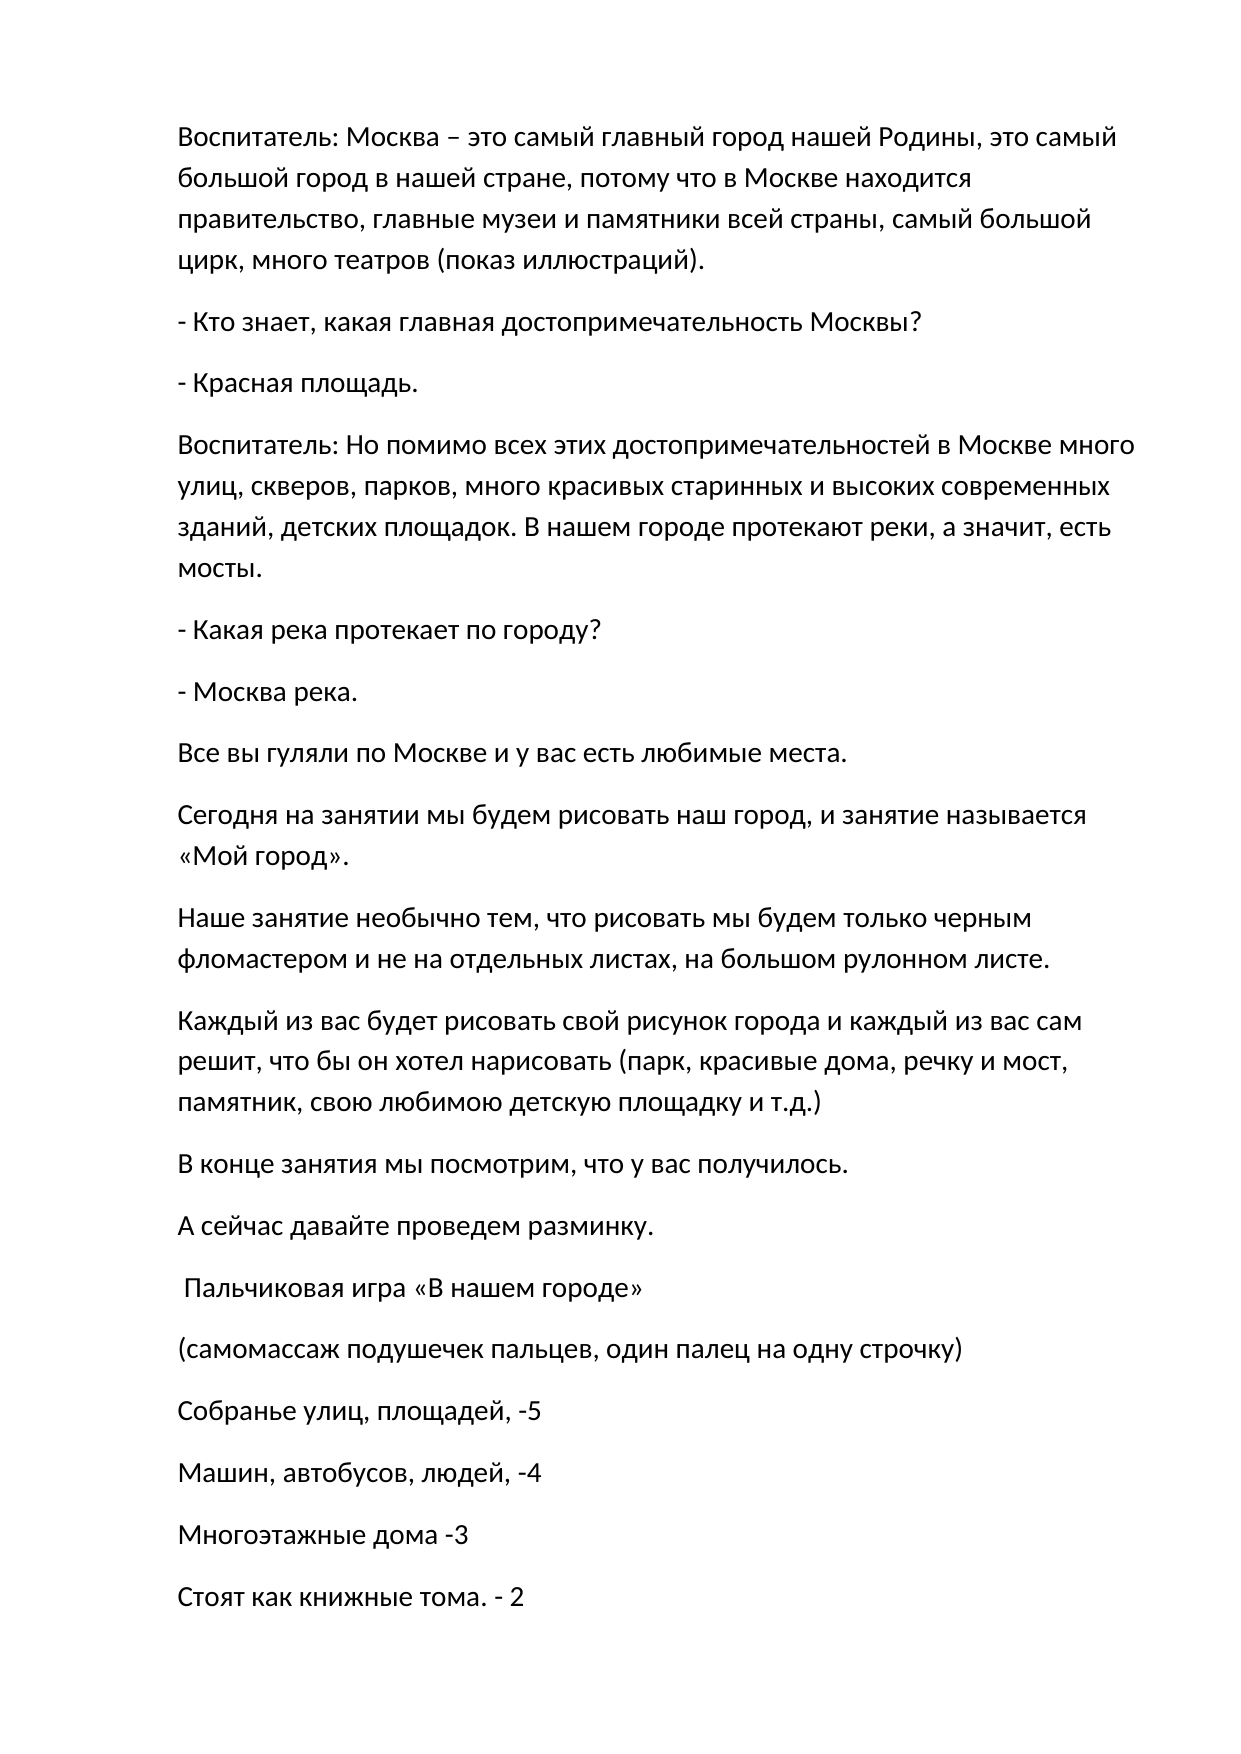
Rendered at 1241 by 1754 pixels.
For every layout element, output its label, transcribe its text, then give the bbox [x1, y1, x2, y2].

text Каждый из вас будет рисовать свой рисунок города и каждый из вас сам решит, что бы он хотел нарисовать (парк, красивые дома, речку и мост, памятник, свою любимою детскую площадку и т.д.) [177, 1002, 1152, 1119]
text Многоэтажные дома -3 [177, 1516, 1152, 1551]
text А сейчас давайте проведем разминку. [177, 1207, 1152, 1243]
text Наше занятие необычно тем, что рисовать мы будем только черным фломастером и не на отдельных листах, на большом рулонном листе. [177, 899, 1152, 975]
text Машин, автобусов, людей, -4 [177, 1454, 1152, 1490]
text Стоят как книжные тома. - 2 [177, 1578, 1152, 1613]
text Пальчиковая игра «В нашем городе» [177, 1269, 1152, 1304]
text - Какая река протекает по городу? [177, 611, 1152, 646]
text - Москва река. [177, 673, 1152, 708]
text В конце занятия мы посмотрим, что у вас получилось. [177, 1145, 1152, 1181]
text (самомассаж подушечек пальцев, один палец на одну строчку) [177, 1331, 1152, 1366]
text Воспитатель: Москва – это самый главный город нашей Родины, это самый большой город в нашей стране, потому что в Москве находится правительство, главные музеи и памятники всей страны, самый большой цирк, много театров (показ иллюстраций). [177, 118, 1152, 277]
text Сегодня на занятии мы будем рисовать наш город, и занятие называется «Мой город». [177, 796, 1152, 873]
text Собранье улиц, площадей, -5 [177, 1392, 1152, 1428]
text - Кто знает, какая главная достопримечательность Москвы? [177, 303, 1152, 338]
text Все вы гуляли по Москве и у вас есть любимые места. [177, 734, 1152, 770]
text Воспитатель: Но помимо всех этих достопримечательностей в Москве много улиц, скверов, парков, много красивых старинных и высоких современных зданий, детских площадок. В нашем городе протекают реки, а значит, есть мосты. [177, 426, 1152, 585]
text - Красная площадь. [177, 364, 1152, 400]
